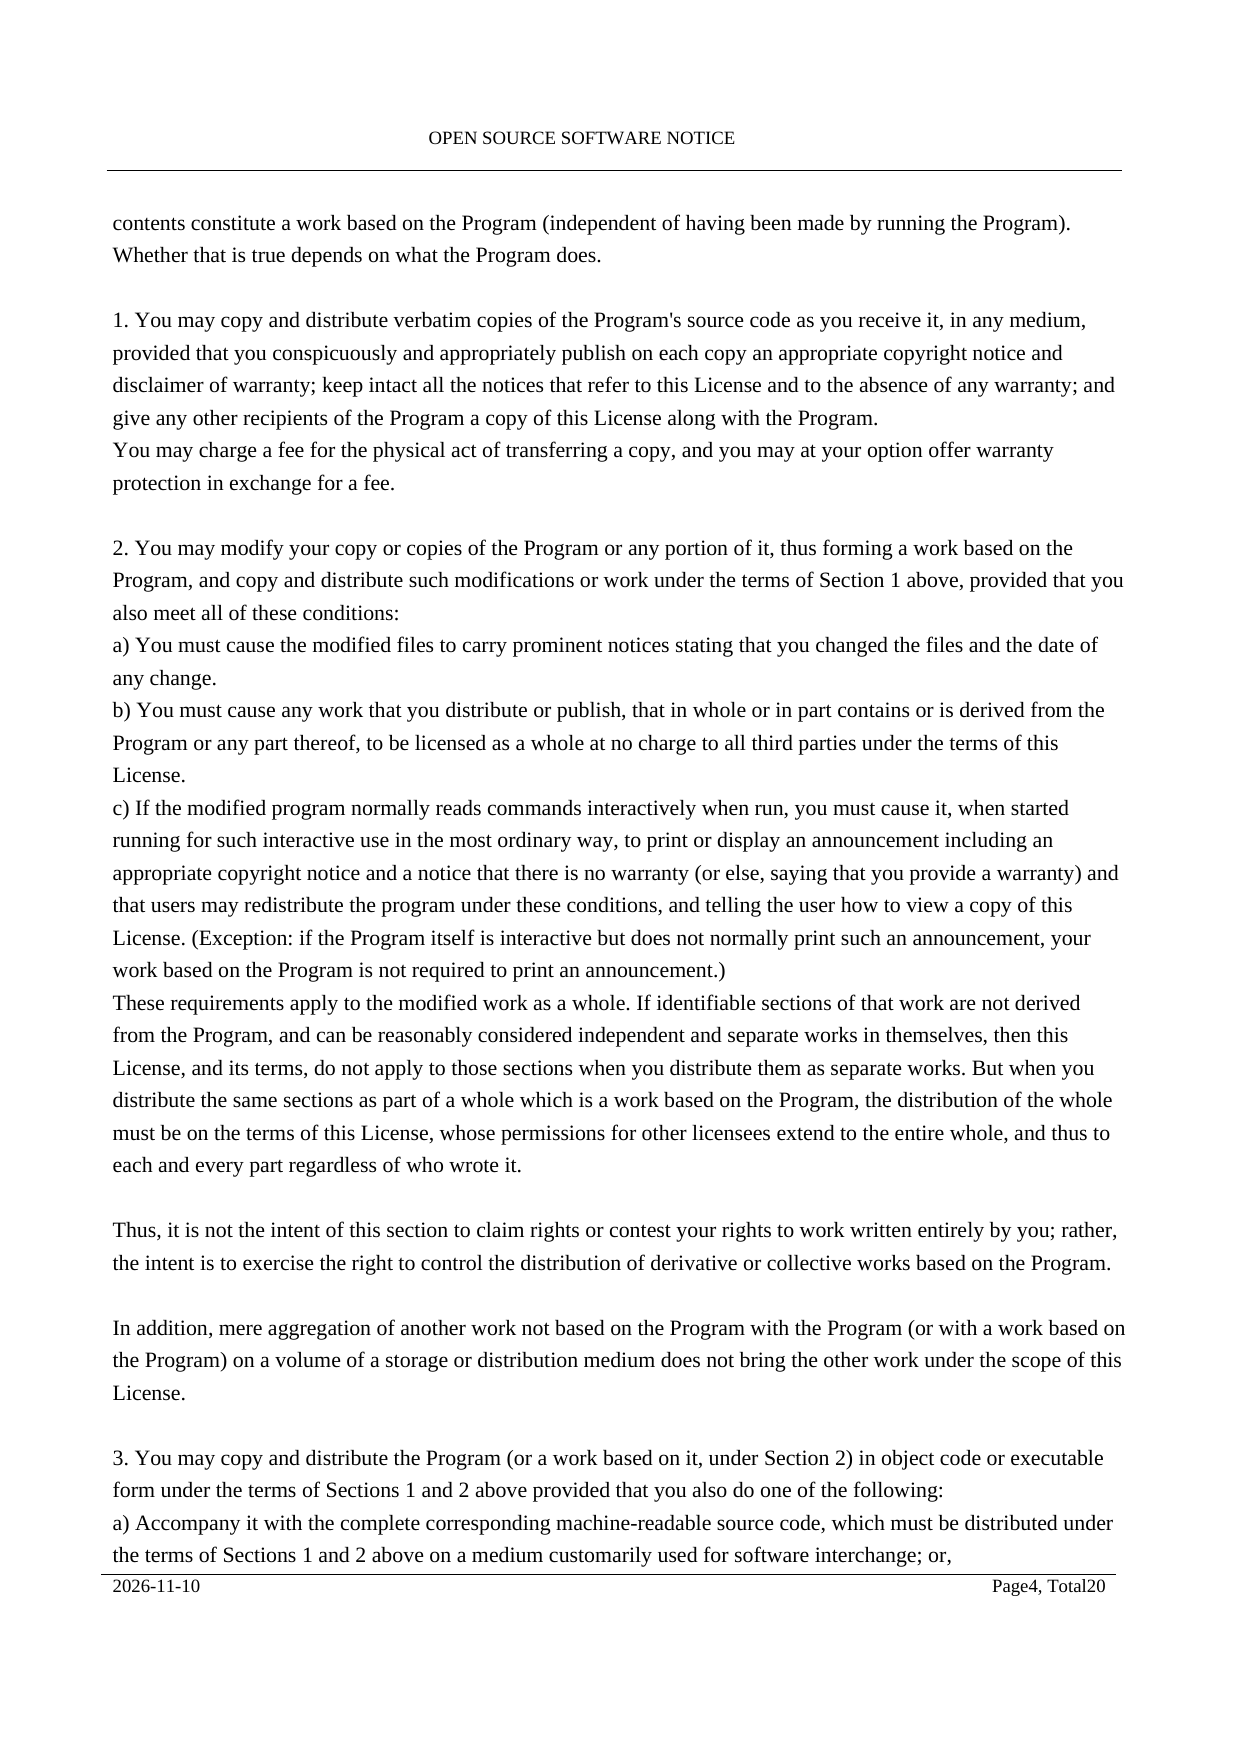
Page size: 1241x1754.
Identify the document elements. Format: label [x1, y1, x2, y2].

text [112, 206, 1128, 1571]
